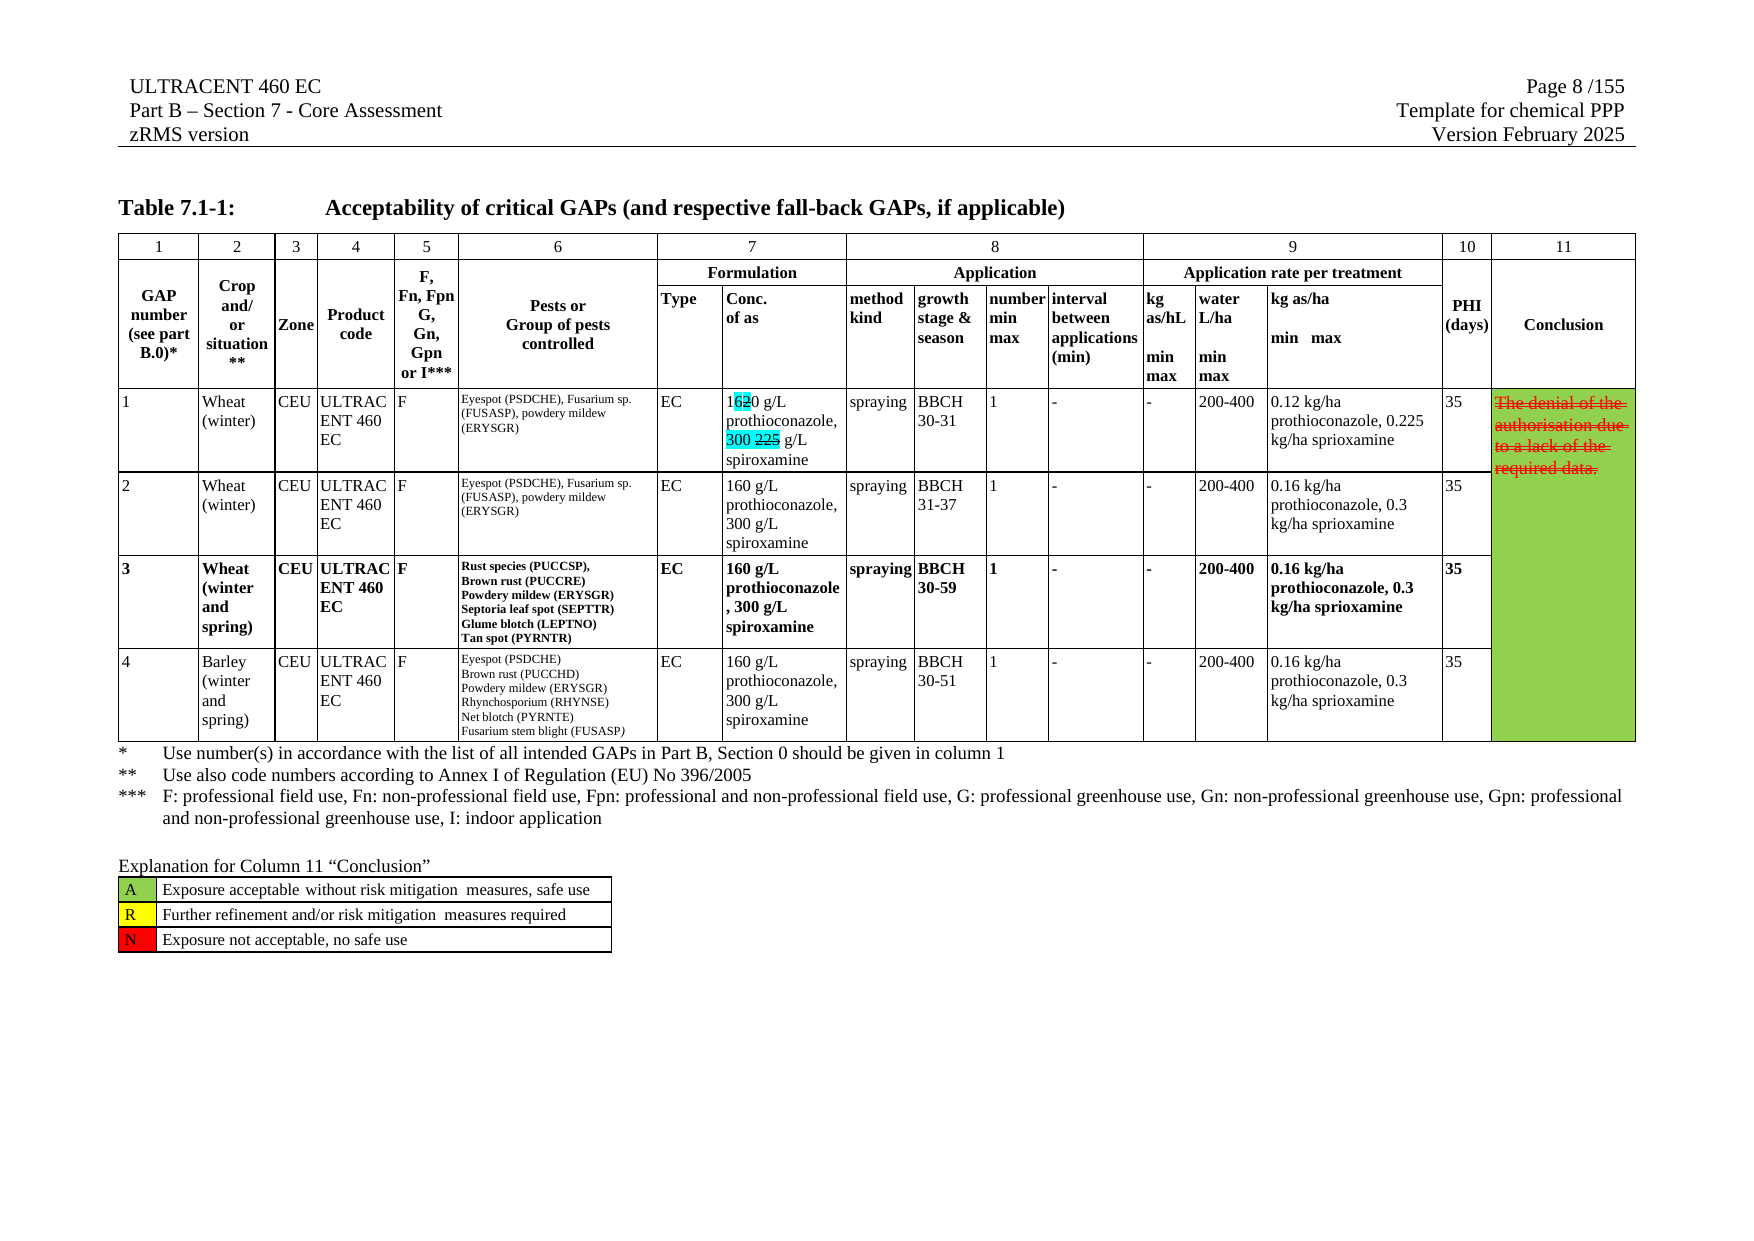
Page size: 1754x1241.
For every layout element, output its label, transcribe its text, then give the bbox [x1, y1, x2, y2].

table_cell 200-400 [1196, 389, 1267, 471]
text * Use number(s) in accordance with the list of all intended GAPs in Part B, Section 0 should be given in column 1 [118, 742, 1636, 764]
table_cell 0.12 kg/ha prothioconazole, 0.225 kg/ha sprioxamine [1268, 389, 1442, 471]
table_cell CEU [276, 473, 317, 555]
table_header 5 [395, 234, 458, 259]
table_cell - [1144, 389, 1195, 471]
table_cell BBCH 30-31 [915, 389, 986, 471]
table_cell EC [658, 389, 722, 471]
table_cell F [395, 389, 458, 471]
table_cell Type [658, 286, 722, 388]
table_cell Rust species (PUCCSP), Brown rust (PUCCRE) Powdery mildew (ERYSGR) Septoria leaf spot (SEPTTR) Glume blotch (LEPTNO) Tan spot (PYRNTR) [459, 556, 657, 648]
table_cell - [1144, 473, 1195, 555]
table_cell F [395, 556, 458, 648]
table_header A [119, 878, 156, 901]
table_cell - [1049, 389, 1143, 471]
table_cell ULTRACENT 460 EC [318, 556, 394, 648]
table_cell 3 [119, 556, 198, 648]
table_cell Formulation [658, 260, 846, 285]
table_cell method kind [847, 286, 914, 388]
table_cell The denial of the authorisation due to a lack of the required data. [1492, 389, 1635, 741]
table_cell 35 [1443, 473, 1491, 555]
table_cell spraying [847, 389, 914, 471]
table_header 9 [1144, 234, 1442, 259]
table_header 3 [276, 234, 317, 259]
table_header 4 [318, 234, 394, 259]
table_header 10 [1443, 234, 1491, 259]
table_cell ULTRACENT 460 EC [318, 389, 394, 471]
table_cell Further refinement and/or risk mitigation measures required [157, 903, 611, 926]
table_cell EC [658, 556, 722, 648]
table_cell Conc. of as [723, 286, 846, 388]
table_cell EC [658, 473, 722, 555]
table_cell PHI (days) [1443, 260, 1491, 388]
table_cell Wheat (winter) [199, 473, 274, 555]
table_cell F [395, 473, 458, 555]
table_cell 35 [1443, 389, 1491, 471]
table_cell Application [847, 260, 1143, 285]
table_cell BBCH 30-51 [915, 649, 986, 741]
table_cell - [1049, 649, 1143, 741]
table_header 7 [658, 234, 846, 259]
table_cell kg as/hL min max [1144, 286, 1195, 388]
table_cell number min max [987, 286, 1048, 388]
text ** Use also code numbers according to Annex I of Regulation (EU) No 396/2005 [118, 764, 1636, 785]
table_cell 1 [987, 389, 1048, 471]
table_cell CEU [276, 556, 317, 648]
table_cell Pests or Group of pests controlled [459, 260, 657, 388]
table_cell 0.16 kg/ha prothioconazole, 0.3 kg/ha sprioxamine [1268, 473, 1442, 555]
table_cell 0.16 kg/ha prothioconazole, 0.3 kg/ha sprioxamine [1268, 556, 1442, 648]
table_cell - [1144, 556, 1195, 648]
text Explanation for Column 11 “Conclusion” [118, 855, 1636, 876]
table_cell kg as/ha min max [1268, 286, 1442, 388]
table_cell Barley (winter and spring) [199, 649, 274, 741]
table_cell Product code [318, 260, 394, 388]
table_cell CEU [276, 649, 317, 741]
table_cell - [1049, 473, 1143, 555]
table_cell spraying [847, 556, 914, 648]
table_cell Eyespot (PSDCHE), Fusarium sp. (FUSASP), powdery mildew (ERYSGR) [459, 473, 657, 555]
table_cell 200-400 [1196, 473, 1267, 555]
table_cell Exposure not acceptable, no safe use [157, 928, 611, 951]
table_cell 1 [119, 389, 198, 471]
table_cell Conclusion [1492, 260, 1635, 388]
table_cell 1 [987, 556, 1048, 648]
table_cell Application rate per treatment [1144, 260, 1442, 285]
table_header 6 [459, 234, 657, 259]
table_cell EC [658, 649, 722, 741]
table_cell ULTRACENT 460 EC [318, 649, 394, 741]
table_cell 200-400 [1196, 556, 1267, 648]
text Table 7.1-1: Acceptability of critical GAPs (and respective fall-back GAPs, if applicable) [118, 194, 1636, 221]
table_cell CEU [276, 389, 317, 471]
table_cell ULTRACENT 460 EC [318, 473, 394, 555]
table_cell R [119, 903, 156, 926]
table_cell interval between applications (min) [1049, 286, 1143, 388]
table_cell - [1144, 649, 1195, 741]
table_cell Crop and/ or situation ** [199, 260, 274, 388]
table_cell Eyespot (PSDCHE), Fusarium sp. (FUSASP), powdery mildew (ERYSGR) [459, 389, 657, 471]
table_cell Wheat (winter and spring) [199, 556, 274, 648]
table_cell 1 [987, 649, 1048, 741]
table_header 2 [199, 234, 274, 259]
table_cell water L/ha min max [1196, 286, 1267, 388]
text *** F: professional field use, Fn: non-professional field use, Fpn: professional and non-professional field use, G: professional greenhouse use, Gn: non-professional greenhouse use, Gpn: professional and non-professional greenhouse use, I: indoor application [118, 785, 1636, 828]
table_cell 160 g/L prothioconazole, 300 g/L spiroxamine [723, 649, 846, 741]
table_cell Eyespot (PSDCHE) Brown rust (PUCCHD) Powdery mildew (ERYSGR) Rhynchosporium (RHYNSE) Net blotch (PYRNTE) Fusarium stem blight (FUSASP) [459, 649, 657, 741]
table_cell spraying [847, 649, 914, 741]
table_cell N [119, 928, 156, 951]
table_cell - [1049, 556, 1143, 648]
table_cell 200-400 [1196, 649, 1267, 741]
table_cell 35 [1443, 649, 1491, 741]
table_header 11 [1492, 234, 1635, 259]
table_cell 35 [1443, 556, 1491, 648]
table_cell 160 g/L prothioconazole, 300 g/L spiroxamine [723, 473, 846, 555]
table_cell 4 [119, 649, 198, 741]
table_cell 0.16 kg/ha prothioconazole, 0.3 kg/ha sprioxamine [1268, 649, 1442, 741]
table_cell BBCH 30-59 [915, 556, 986, 648]
table_cell 1620 g/L prothioconazole, 300 225 g/L spiroxamine [723, 389, 846, 471]
table_header 8 [847, 234, 1143, 259]
table_cell 1 [987, 473, 1048, 555]
table_header 1 [119, 234, 198, 259]
table_cell growth stage & season [915, 286, 986, 388]
table_cell 2 [119, 473, 198, 555]
table_cell BBCH 31-37 [915, 473, 986, 555]
table_cell Wheat (winter) [199, 389, 274, 471]
table_cell F, Fn, Fpn G, Gn, Gpn or I*** [395, 260, 458, 388]
table_cell Zone [276, 260, 317, 388]
table_cell F [395, 649, 458, 741]
table_cell spraying [847, 473, 914, 555]
table_cell 160 g/L prothioconazole, 300 g/L spiroxamine [723, 556, 846, 648]
table_header Exposure acceptable without risk mitigation measures, safe use [157, 878, 611, 901]
table_cell GAP number (see part B.0)* [119, 260, 198, 388]
